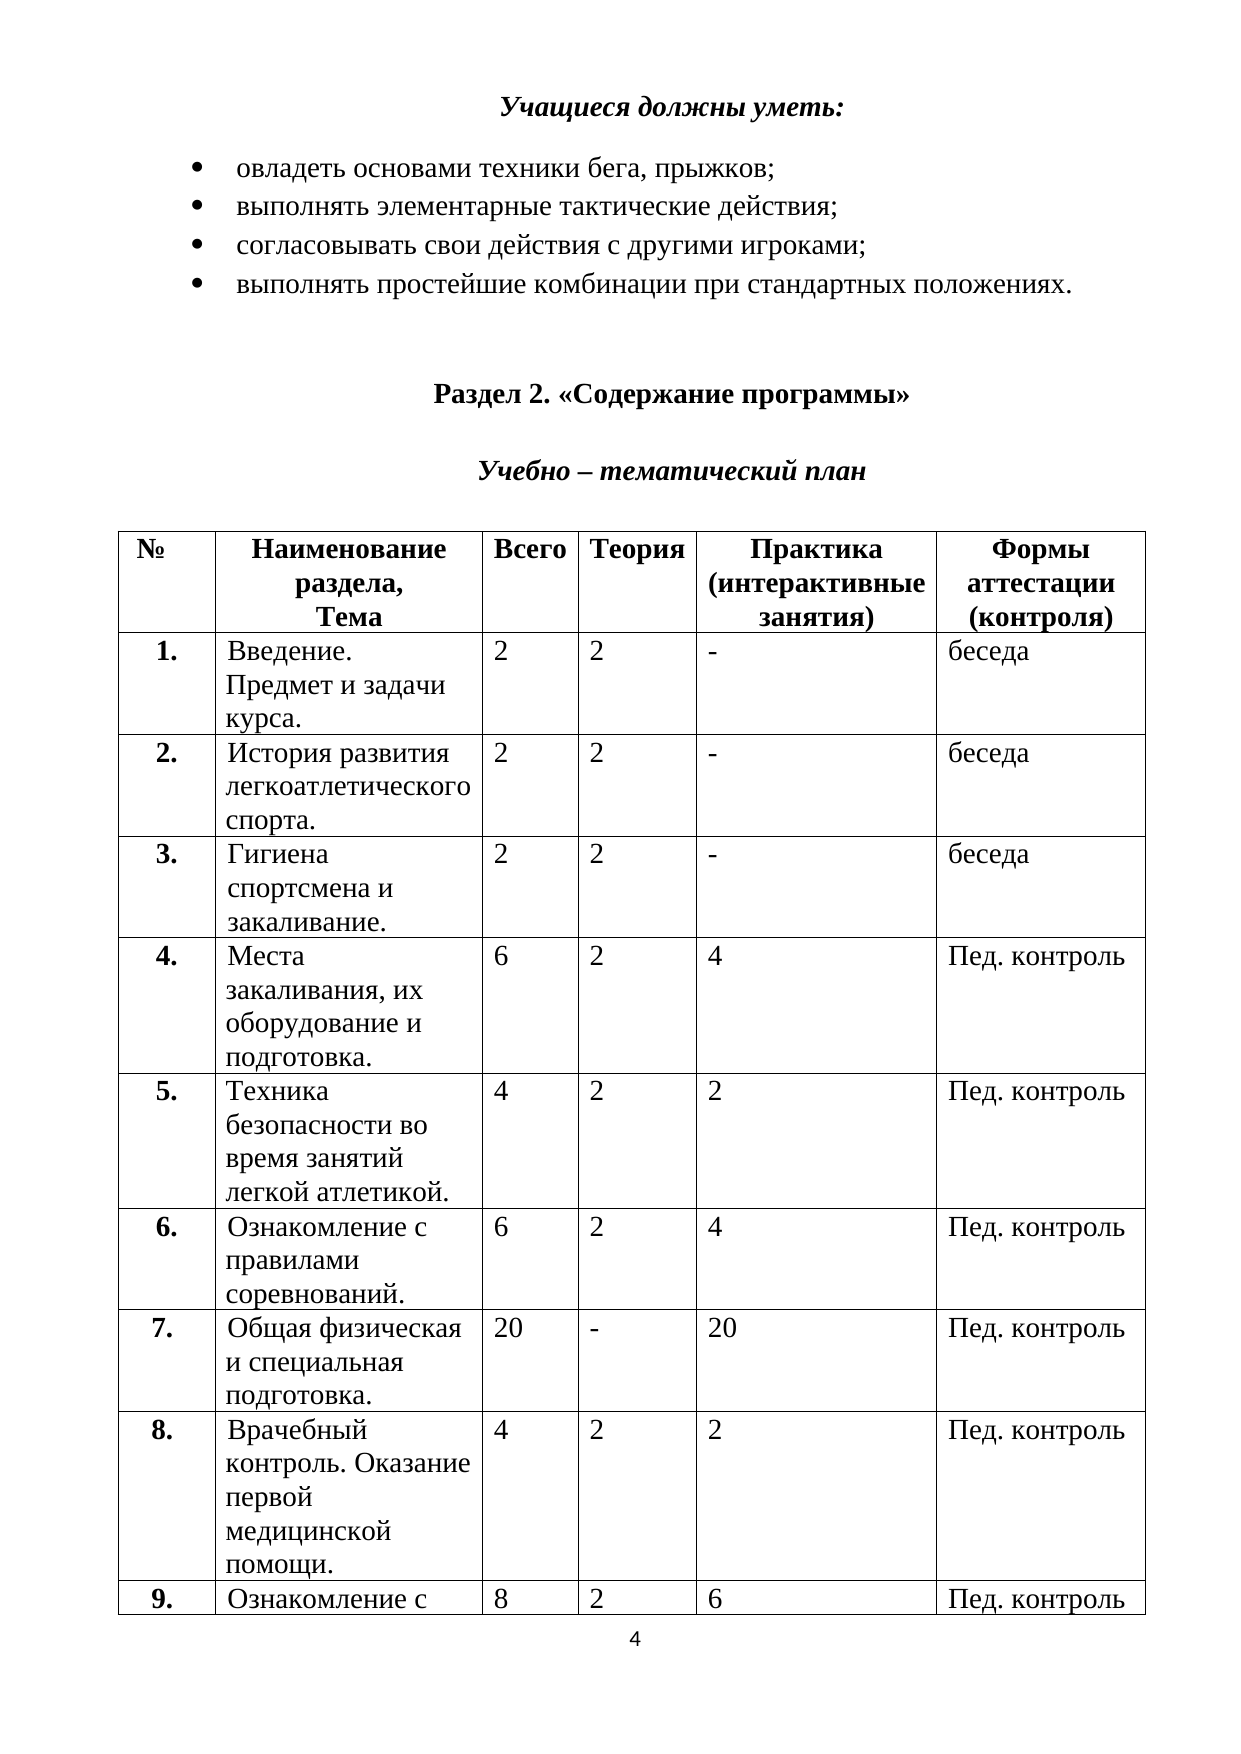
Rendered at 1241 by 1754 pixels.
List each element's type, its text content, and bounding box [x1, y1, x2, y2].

table_cell 2 [579, 1209, 696, 1309]
table_cell Врачебный контроль. Оказание первой медицинской помощи. [216, 1412, 482, 1580]
table_cell 6 [697, 1581, 936, 1614]
table_cell 2 [579, 837, 696, 937]
table_header Формы аттестации (контроля) [937, 532, 1145, 632]
table_cell Пед. контроль [937, 1074, 1145, 1208]
table_header Наименование раздела, Тема [216, 532, 482, 632]
table_cell Пед. контроль [937, 1310, 1145, 1411]
text Учебно – тематический план [118, 453, 1152, 487]
table_cell [119, 837, 215, 937]
text Раздел 2. «Содержание программы» [118, 376, 1152, 410]
table_cell 2 [483, 837, 578, 937]
text Учащиеся должны уметь: [118, 89, 1152, 122]
table_cell [119, 1209, 215, 1309]
list выполнять простейшие комбинации при стандартных положениях. [192, 266, 1152, 299]
table_cell 2 [483, 735, 578, 836]
table_cell 2 [697, 1412, 936, 1580]
table_cell [119, 1074, 215, 1208]
table_cell Введение. Предмет и задачи курса. [216, 633, 482, 734]
list выполнять элементарные тактические действия; [192, 188, 1152, 222]
table_cell История развития легкоатлетического спорта. [216, 735, 482, 836]
table_header Теория [579, 532, 696, 632]
table_cell беседа [937, 837, 1145, 937]
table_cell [216, 1581, 482, 1614]
table_cell Пед. контроль [937, 1209, 1145, 1309]
table_cell 20 [483, 1310, 578, 1411]
table_header Всего [483, 532, 578, 632]
table_cell 2 [483, 633, 578, 734]
table_cell - [697, 633, 936, 734]
table_cell 4 [483, 1412, 578, 1580]
table_cell 4 [697, 938, 936, 1072]
table_cell Пед. контроль [937, 1412, 1145, 1580]
table_cell 8 [483, 1581, 578, 1614]
table_cell - [579, 1310, 696, 1411]
list овладеть основами техники бега, прыжков; [192, 150, 1152, 183]
table_cell 2 [579, 735, 696, 836]
table_cell 2 [579, 633, 696, 734]
table_cell Пед. контроль [937, 938, 1145, 1072]
table_cell [119, 1581, 215, 1614]
list согласовывать свои действия с другими игроками; [192, 227, 1152, 261]
table_cell 4 [483, 1074, 578, 1208]
table_cell Техника безопасности во время занятий легкой атлетикой. [216, 1074, 482, 1208]
table_cell [119, 938, 215, 1072]
table_cell 20 [697, 1310, 936, 1411]
table_cell 2 [697, 1074, 936, 1208]
table_cell 2 [579, 1074, 696, 1208]
table_cell [119, 1412, 215, 1580]
table_cell Места закаливания, их оборудование и подготовка. [216, 938, 482, 1072]
table_cell беседа [937, 735, 1145, 836]
table_cell 4 [697, 1209, 936, 1309]
table_cell - [697, 837, 936, 937]
table_cell 2 [579, 1581, 696, 1614]
table_cell 6 [483, 938, 578, 1072]
table_cell Пед. контроль [937, 1581, 1145, 1614]
table_cell Общая физическая и специальная подготовка. [216, 1310, 482, 1411]
table_cell Гигиена спортсмена и закаливание. [216, 837, 482, 937]
table_cell [119, 1310, 215, 1411]
table_cell [119, 735, 215, 836]
table_cell 2 [579, 938, 696, 1072]
table_cell 6 [483, 1209, 578, 1309]
table_header Практика (интерактивные занятия) [697, 532, 936, 632]
table_header № [119, 532, 215, 632]
table_cell 2 [579, 1412, 696, 1580]
table_cell - [697, 735, 936, 836]
table_cell Ознакомление с правилами соревнований. [216, 1209, 482, 1309]
table_cell беседа [937, 633, 1145, 734]
table_cell [119, 633, 215, 734]
